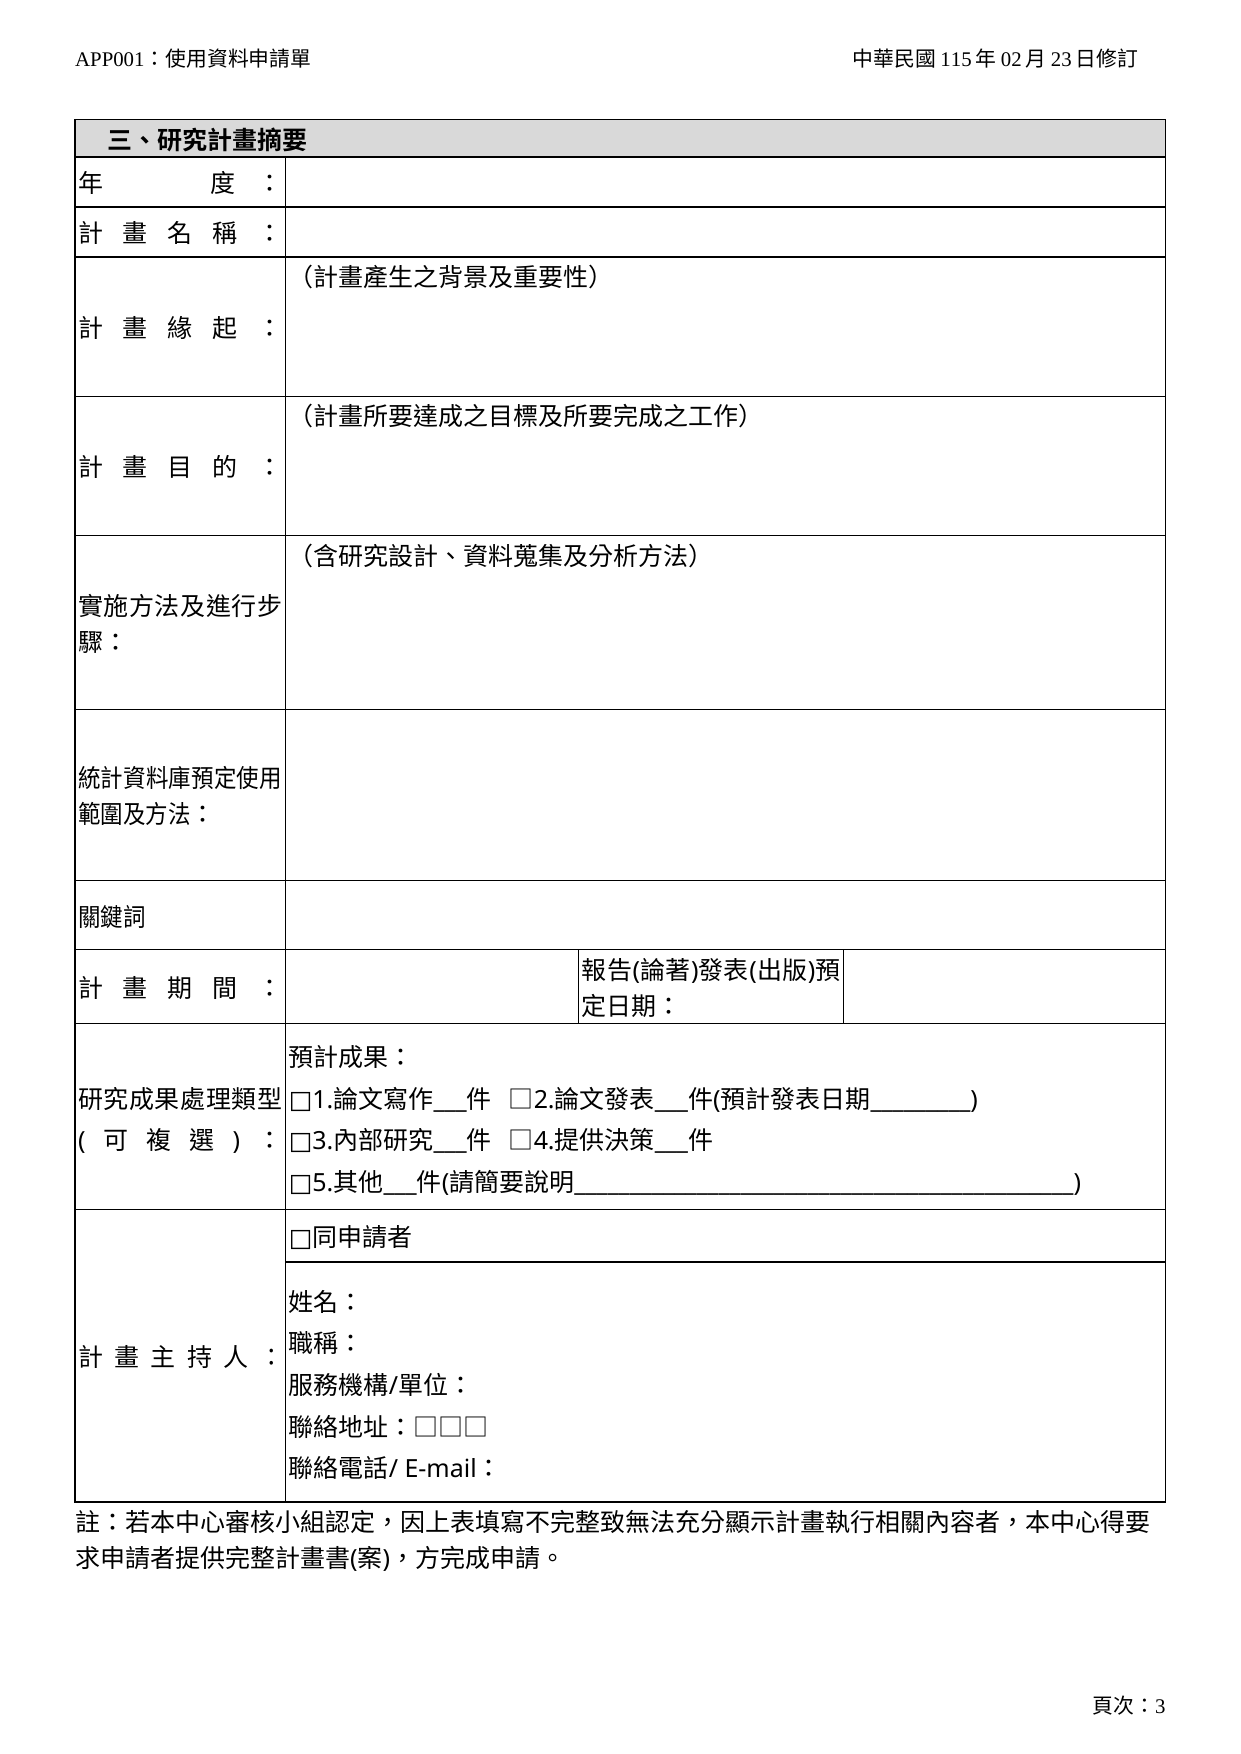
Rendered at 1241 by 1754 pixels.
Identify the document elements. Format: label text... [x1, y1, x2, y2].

table_cell （計畫產生之背景及重要性） [286, 258, 1165, 396]
table_cell [286, 710, 1165, 880]
text 註：若本中心審核小組認定，因上表填寫不完整致無法充分顯示計畫執行相關內容者，本中心得要求申請者提供完整計畫書(案)，方完成申請。 [75, 1503, 1165, 1575]
table_cell [286, 158, 1165, 206]
table_cell 統計資料庫預定使用範圍及方法： [76, 710, 285, 880]
table_cell 計畫主持人： [76, 1210, 285, 1501]
table_cell 計畫期間： [76, 950, 285, 1023]
table_cell [286, 208, 1165, 256]
table_header 三、研究計畫摘要 [76, 120, 1165, 156]
table_cell 姓名： 職稱： 服務機構/單位： 聯絡地址：□□□ 聯絡電話/ E-mail： [286, 1263, 1165, 1501]
table_cell 實施方法及進行步驟： [76, 536, 285, 709]
table_cell 計畫目的： [76, 397, 285, 535]
table_cell 研究成果處理類型 (可複選)： [76, 1024, 285, 1209]
table_cell 計畫緣起： [76, 258, 285, 396]
table_cell 預計成果： □1.論文寫作___件 □2.論文發表___件(預計發表日期_________) □3.內部研究___件 □4.提供決策___件 □5.其他___件(請簡要說明_____________________________________________) [286, 1024, 1165, 1209]
table_cell 報告(論著)發表(出版)預定日期： [579, 950, 843, 1023]
table_cell [286, 950, 578, 1023]
table_cell 年 度： [76, 158, 285, 206]
table_cell （計畫所要達成之目標及所要完成之工作） [286, 397, 1165, 535]
table_cell 計畫名稱： [76, 208, 285, 256]
table_cell 關鍵詞 [76, 881, 285, 949]
table_cell （含研究設計、資料蒐集及分析方法） [286, 536, 1165, 709]
table_cell [286, 881, 1165, 949]
table_cell [844, 950, 1165, 1023]
table_cell □同申請者 [286, 1210, 1165, 1261]
